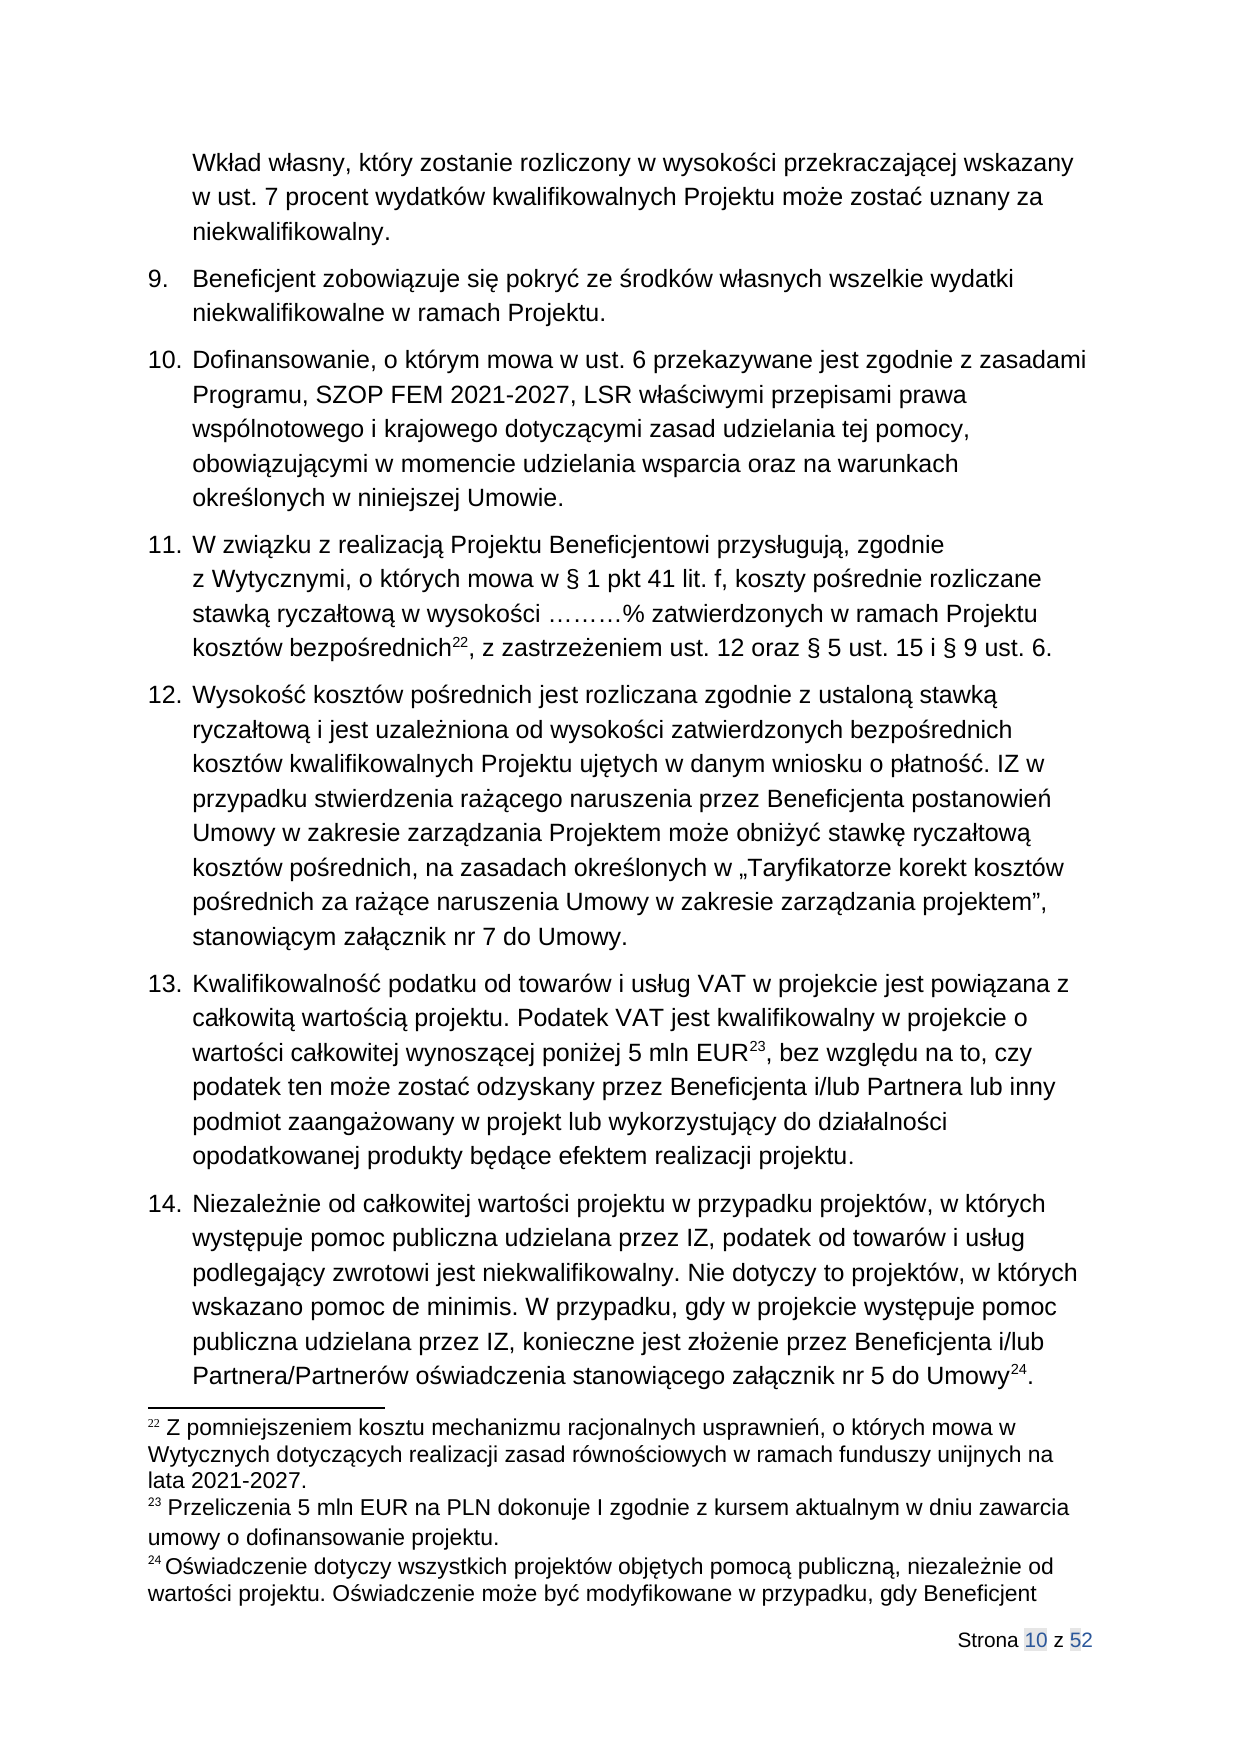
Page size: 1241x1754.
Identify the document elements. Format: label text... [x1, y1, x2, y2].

list W związku z realizacją Projektu Beneficjentowi przysługują, zgodnie z Wytycznymi, o których mowa w § 1 pkt 41 lit. f, koszty pośrednie rozliczane stawką ryczałtową w wysokości ………% zatwierdzonych w ramach Projektu kosztów bezpośrednich, z zastrzeżeniem ust. 12 oraz § 5 ust. 15 i § 9 ust. 6. [148, 530, 1092, 662]
list Beneficjent zobowiązuje się pokryć ze środków własnych wszelkie wydatki niekwalifikowalne w ramach Projektu. [148, 264, 1092, 327]
list Niezależnie od całkowitej wartości projektu w przypadku projektów, w których występuje pomoc publiczna udzielana przez IZ, podatek od towarów i usług podlegający zwrotowi jest niekwalifikowalny. Nie dotyczy to projektów, w których wskazano pomoc de minimis. W przypadku, gdy w projekcie występuje pomoc publiczna udzielana przez IZ, konieczne jest złożenie przez Beneficjenta i/lub Partnera/Partnerów oświadczenia stanowiącego załącznik nr 5 do Umowy. [148, 1189, 1092, 1390]
list Dofinansowanie, o którym mowa w ust. 6 przekazywane jest zgodnie z zasadami Programu, SZOP FEM 2021-2027, LSR właściwymi przepisami prawa wspólnotowego i krajowego dotyczącymi zasad udzielania tej pomocy, obowiązującymi w momencie udzielania wsparcia oraz na warunkach określonych w niniejszej Umowie. [148, 345, 1092, 512]
list Wysokość kosztów pośrednich jest rozliczana zgodnie z ustaloną stawką ryczałtową i jest uzależniona od wysokości zatwierdzonych bezpośrednich kosztów kwalifikowalnych Projektu ujętych w danym wniosku o płatność. IZ w przypadku stwierdzenia rażącego naruszenia przez Beneficjenta postanowień Umowy w zakresie zarządzania Projektem może obniżyć stawkę ryczałtową kosztów pośrednich, na zasadach określonych w „Taryfikatorze korekt kosztów pośrednich za rażące naruszenia Umowy w zakresie zarządzania projektem”, stanowiącym załącznik nr 7 do Umowy. [148, 680, 1092, 951]
list Kwalifikowalność podatku od towarów i usług VAT w projekcie jest powiązana z całkowitą wartością projektu. Podatek VAT jest kwalifikowalny w projekcie o wartości całkowitej wynoszącej poniżej 5 mln EUR, bez względu na to, czy podatek ten może zostać odzyskany przez Beneficjenta i/lub Partnera lub inny podmiot zaangażowany w projekt lub wykorzystujący do działalności opodatkowanej produkty będące efektem realizacji projektu. [148, 969, 1092, 1170]
list W przypadku niewniesienia wkładu własnego lub braku możliwości jego wniesienia w kwocie, o której mowa w ust. 7, IZ może kwotę przyznanego dofinansowania, o której mowa w ust. 6 w zdaniu pierwszym, proporcjonalnie obniżyć, z zachowaniem udziału procentowego określonego w ust. 6 pkt 1. Wkład własny, który zostanie rozliczony w wysokości przekraczającej wskazany w ust. 7 procent wydatków kwalifikowalnych Projektu może zostać uznany za niekwalifikowalny. [148, 148, 1092, 245]
